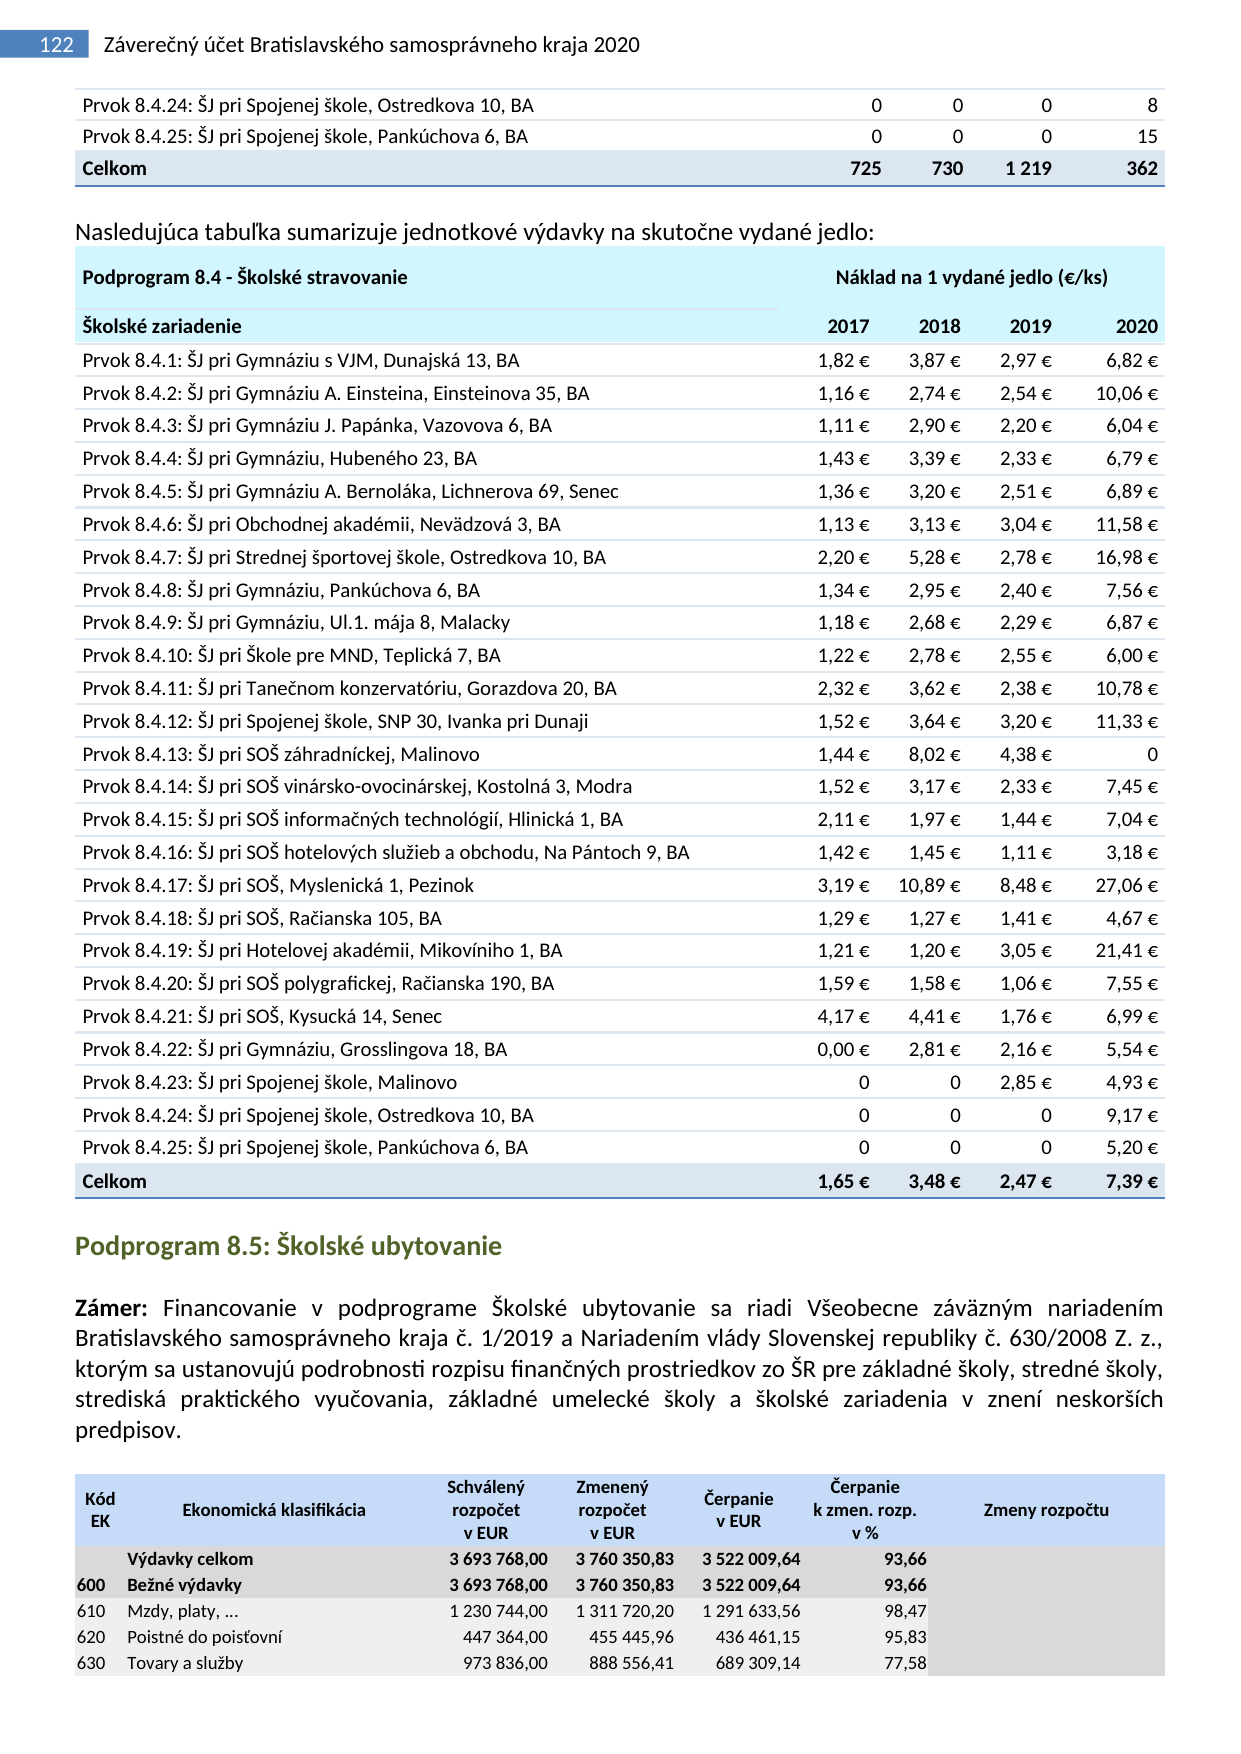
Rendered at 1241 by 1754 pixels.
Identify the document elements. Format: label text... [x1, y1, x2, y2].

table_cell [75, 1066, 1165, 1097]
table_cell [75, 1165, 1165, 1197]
text Nasledujúca tabuľka sumarizuje jednotkové výdavky na skutočne vydané jedlo: [75, 216, 1165, 246]
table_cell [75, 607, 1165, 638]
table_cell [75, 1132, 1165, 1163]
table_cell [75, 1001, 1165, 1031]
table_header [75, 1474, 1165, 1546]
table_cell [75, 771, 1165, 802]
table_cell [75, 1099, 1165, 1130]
text Zámer: Financovanie v podprograme Školské ubytovanie sa riadi Všeobecne záväzným nariadením Bratislavského samosprávneho kraja č. 1/2019 a Nariadením vlády Slovenskej republiky č. 630/2008 Z. z., ktorým sa ustanovujú podrobnosti rozpisu finančných prostriedkov zo ŠR pre základné školy, stredné školy, strediská praktického vyučovania, základné umelecké školy a školské zariadenia v znení neskorších predpisov. [75, 1292, 1165, 1444]
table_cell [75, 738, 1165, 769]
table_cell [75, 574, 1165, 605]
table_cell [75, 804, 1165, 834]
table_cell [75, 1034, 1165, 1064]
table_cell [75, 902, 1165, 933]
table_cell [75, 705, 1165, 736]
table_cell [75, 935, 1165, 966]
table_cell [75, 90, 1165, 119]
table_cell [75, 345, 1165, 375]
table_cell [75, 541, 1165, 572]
text Podprogram 8.5: Školské ubytovanie [75, 1228, 1165, 1263]
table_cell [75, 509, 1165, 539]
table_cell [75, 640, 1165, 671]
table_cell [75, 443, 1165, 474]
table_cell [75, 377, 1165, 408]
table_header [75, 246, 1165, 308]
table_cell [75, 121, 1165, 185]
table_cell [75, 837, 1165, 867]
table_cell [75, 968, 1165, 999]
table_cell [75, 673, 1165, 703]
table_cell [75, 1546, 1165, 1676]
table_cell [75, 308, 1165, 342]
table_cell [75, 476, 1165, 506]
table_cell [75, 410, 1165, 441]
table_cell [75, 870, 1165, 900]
